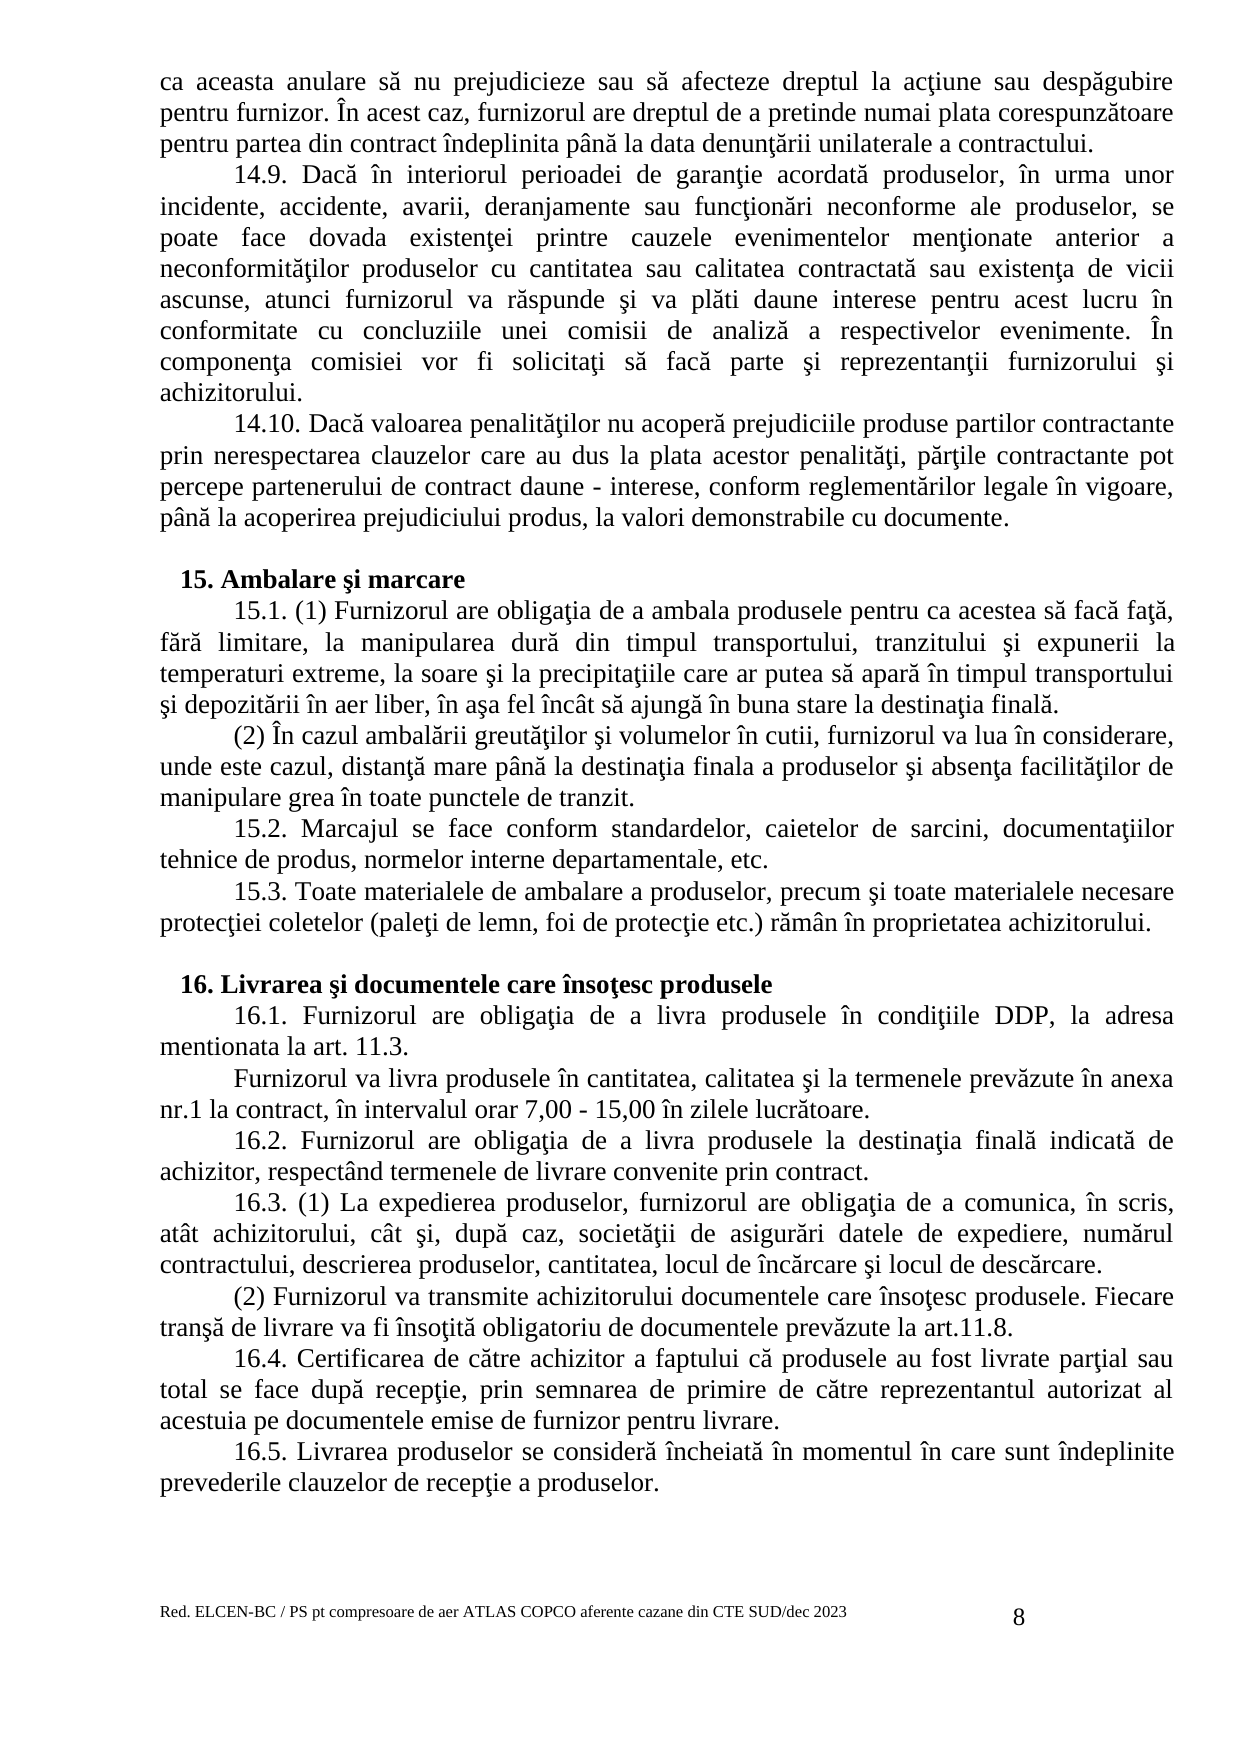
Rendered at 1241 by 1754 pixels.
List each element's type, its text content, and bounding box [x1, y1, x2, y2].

text 16.2. Furnizorul are obligaţia de a livra produsele la destinaţia finală indicată de achizitor, respectând termenele de livrare convenite prin contract. [159, 1124, 1175, 1186]
text 16.4. Certificarea de către achizitor a faptului că produsele au fost livrate parţial sau total se face după recepţie, prin semnarea de primire de către reprezentantul autorizat al acestuia pe documentele emise de furnizor pentru livrare. [159, 1342, 1175, 1435]
text 14.9. Dacă în interiorul perioadei de garanţie acordată produselor, în urma unor incidente, accidente, avarii, deranjamente sau funcţionări neconforme ale produselor, se poate face dovada existenţei printre cauzele evenimentelor menţionate anterior a neconformităţilor produselor cu cantitatea sau calitatea contractată sau existenţa de vicii ascunse, atunci furnizorul va răspunde şi va plăti daune interese pentru acest lucru în conformitate cu concluziile unei comisii de analiză a respectivelor evenimente. În componenţa comisiei vor fi solicitaţi să facă parte şi reprezentanţii furnizorului şi achizitorului. [159, 158, 1175, 408]
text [159, 65, 1175, 158]
text (2) Furnizorul va transmite achizitorului documentele care însoţesc produsele. Fiecare tranşă de livrare va fi însoţită obligatoriu de documentele prevăzute la art.11.8. [159, 1280, 1175, 1342]
text Furnizorul va livra produsele în cantitatea, calitatea şi la termenele prevăzute în anexa nr.1 la contract, în intervalul orar 7,00 - 15,00 în zilele lucrătoare. [159, 1062, 1175, 1124]
text 16.5. Livrarea produselor se consideră încheiată în momentul în care sunt îndeplinite prevederile clauzelor de recepţie a produselor. [159, 1435, 1175, 1498]
text (2) În cazul ambalării greutăţilor şi volumelor în cutii, furnizorul va lua în considerare, unde este cazul, distanţă mare până la destinaţia finala a produselor şi absenţa facilităţilor de manipulare grea în toate punctele de tranzit. [159, 719, 1175, 812]
text 15.2. Marcajul se face conform standardelor, caietelor de sarcini, documentaţiilor tehnice de produs, normelor interne departamentale, etc. [159, 812, 1175, 875]
text 16.3. (1) La expedierea produselor, furnizorul are obligaţia de a comunica, în scris, atât achizitorului, cât şi, după caz, societăţii de asigurări datele de expediere, numărul contractului, descrierea produselor, cantitatea, locul de încărcare şi locul de descărcare. [159, 1186, 1175, 1280]
text 14.10. Dacă valoarea penalităţilor nu acoperă prejudiciile produse partilor contractante prin nerespectarea clauzelor care au dus la plata acestor penalităţi, părţile contractante pot percepe partenerului de contract daune - interese, conform reglementărilor legale în vigoare, până la acoperirea prejudiciului produs, la valori demonstrabile cu documente. [159, 408, 1175, 532]
text 16.1. Furnizorul are obligaţia de a livra produsele în condiţiile DDP, la adresa mentionata la art. 11.3. [159, 999, 1175, 1062]
text 16. Livrarea şi documentele care însoţesc produsele [159, 968, 1175, 999]
text 15. Ambalare şi marcare [159, 563, 1175, 594]
text 15.3. Toate materialele de ambalare a produselor, precum şi toate materialele necesare protecţiei coletelor (paleţi de lemn, foi de protecţie etc.) rămân în proprietatea achizitorului. [159, 875, 1175, 937]
text 15.1. (1) Furnizorul are obligaţia de a ambala produsele pentru ca acestea să facă faţă, fără limitare, la manipularea dură din timpul transportului, tranzitului şi expunerii la temperaturi extreme, la soare şi la precipitaţiile care ar putea să apară în timpul transportului şi depozitării în aer liber, în aşa fel încât să ajungă în buna stare la destinaţia finală. [159, 594, 1175, 719]
